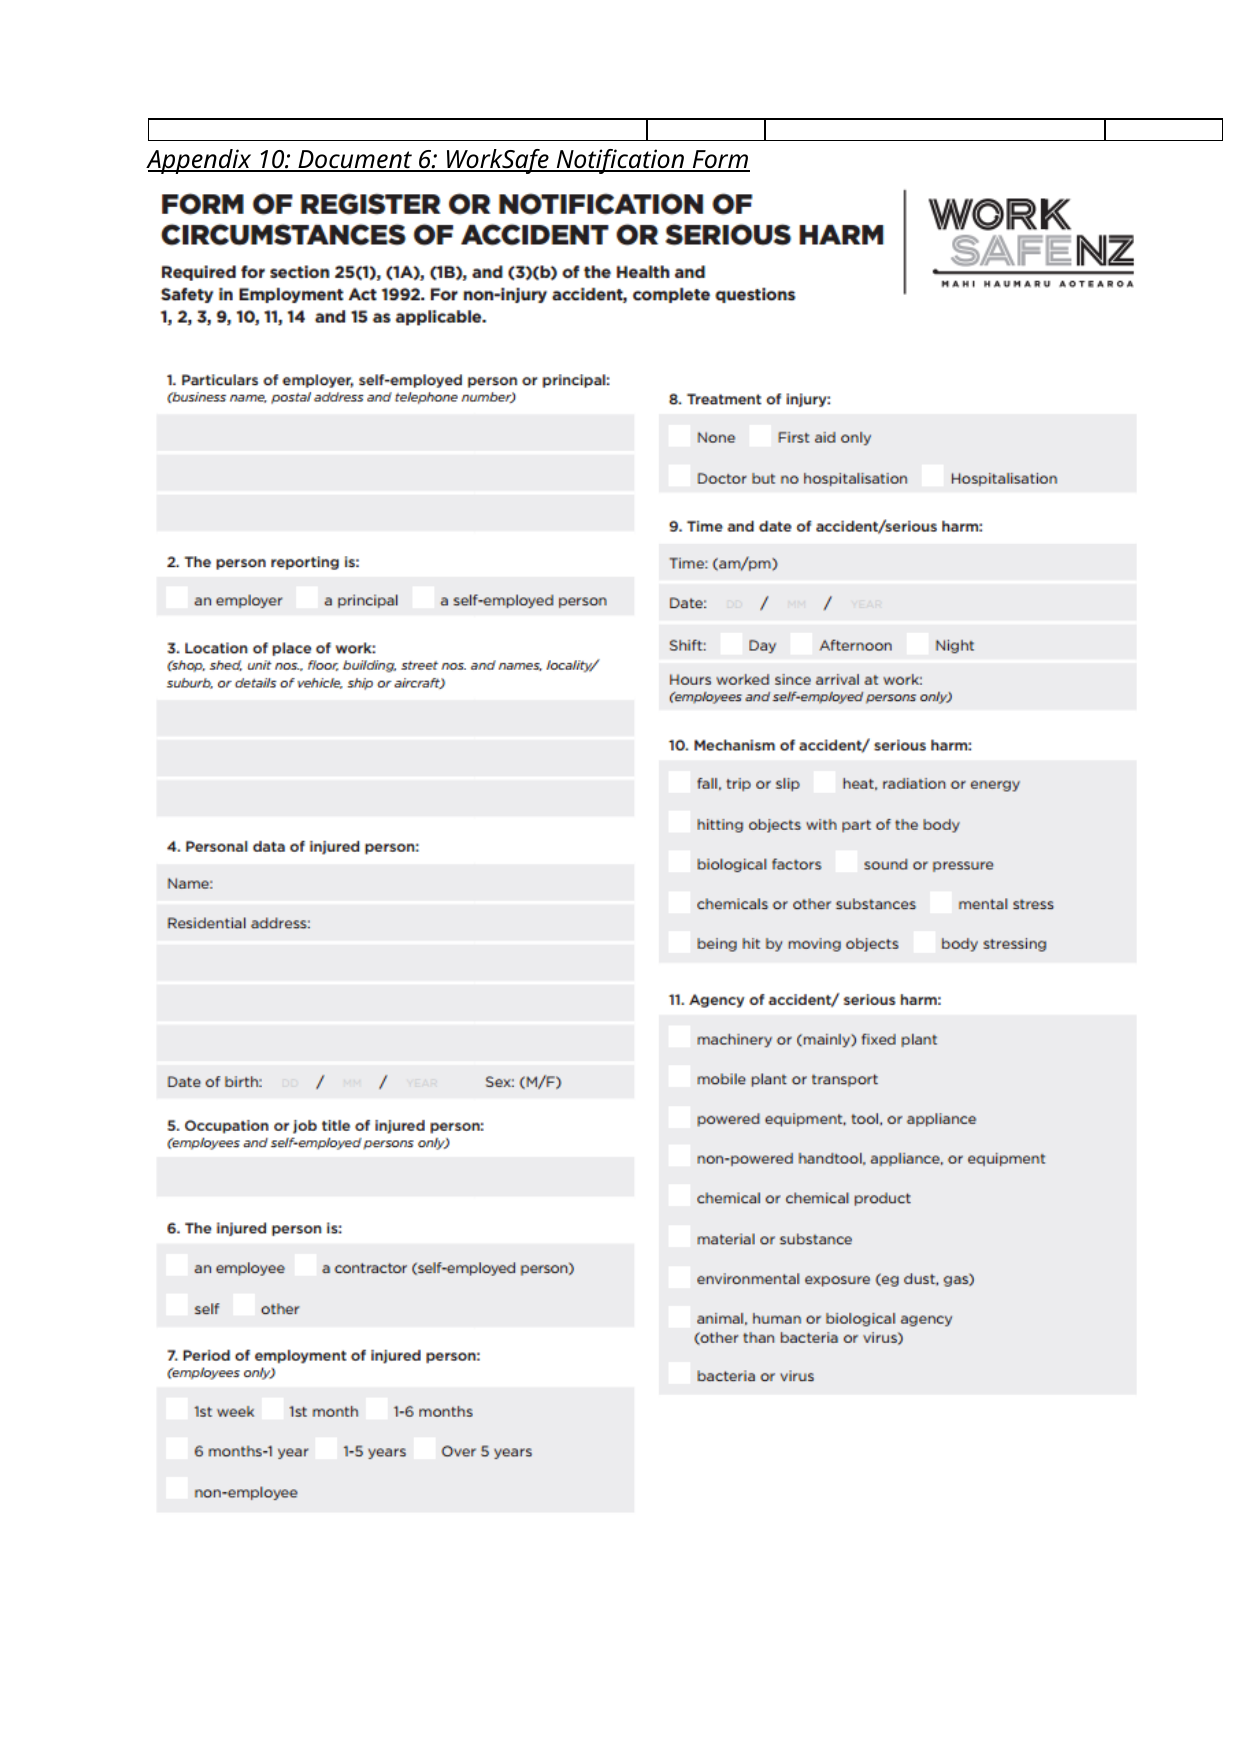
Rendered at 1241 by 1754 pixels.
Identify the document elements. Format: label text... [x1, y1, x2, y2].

table_cell [1106, 120, 1222, 140]
table_cell [149, 120, 646, 140]
picture [147, 175, 1152, 1525]
table_cell [766, 120, 1104, 140]
text Appendix 10: Document 6: WorkSafe Notification Form [148, 141, 1152, 175]
table_cell [648, 120, 764, 140]
